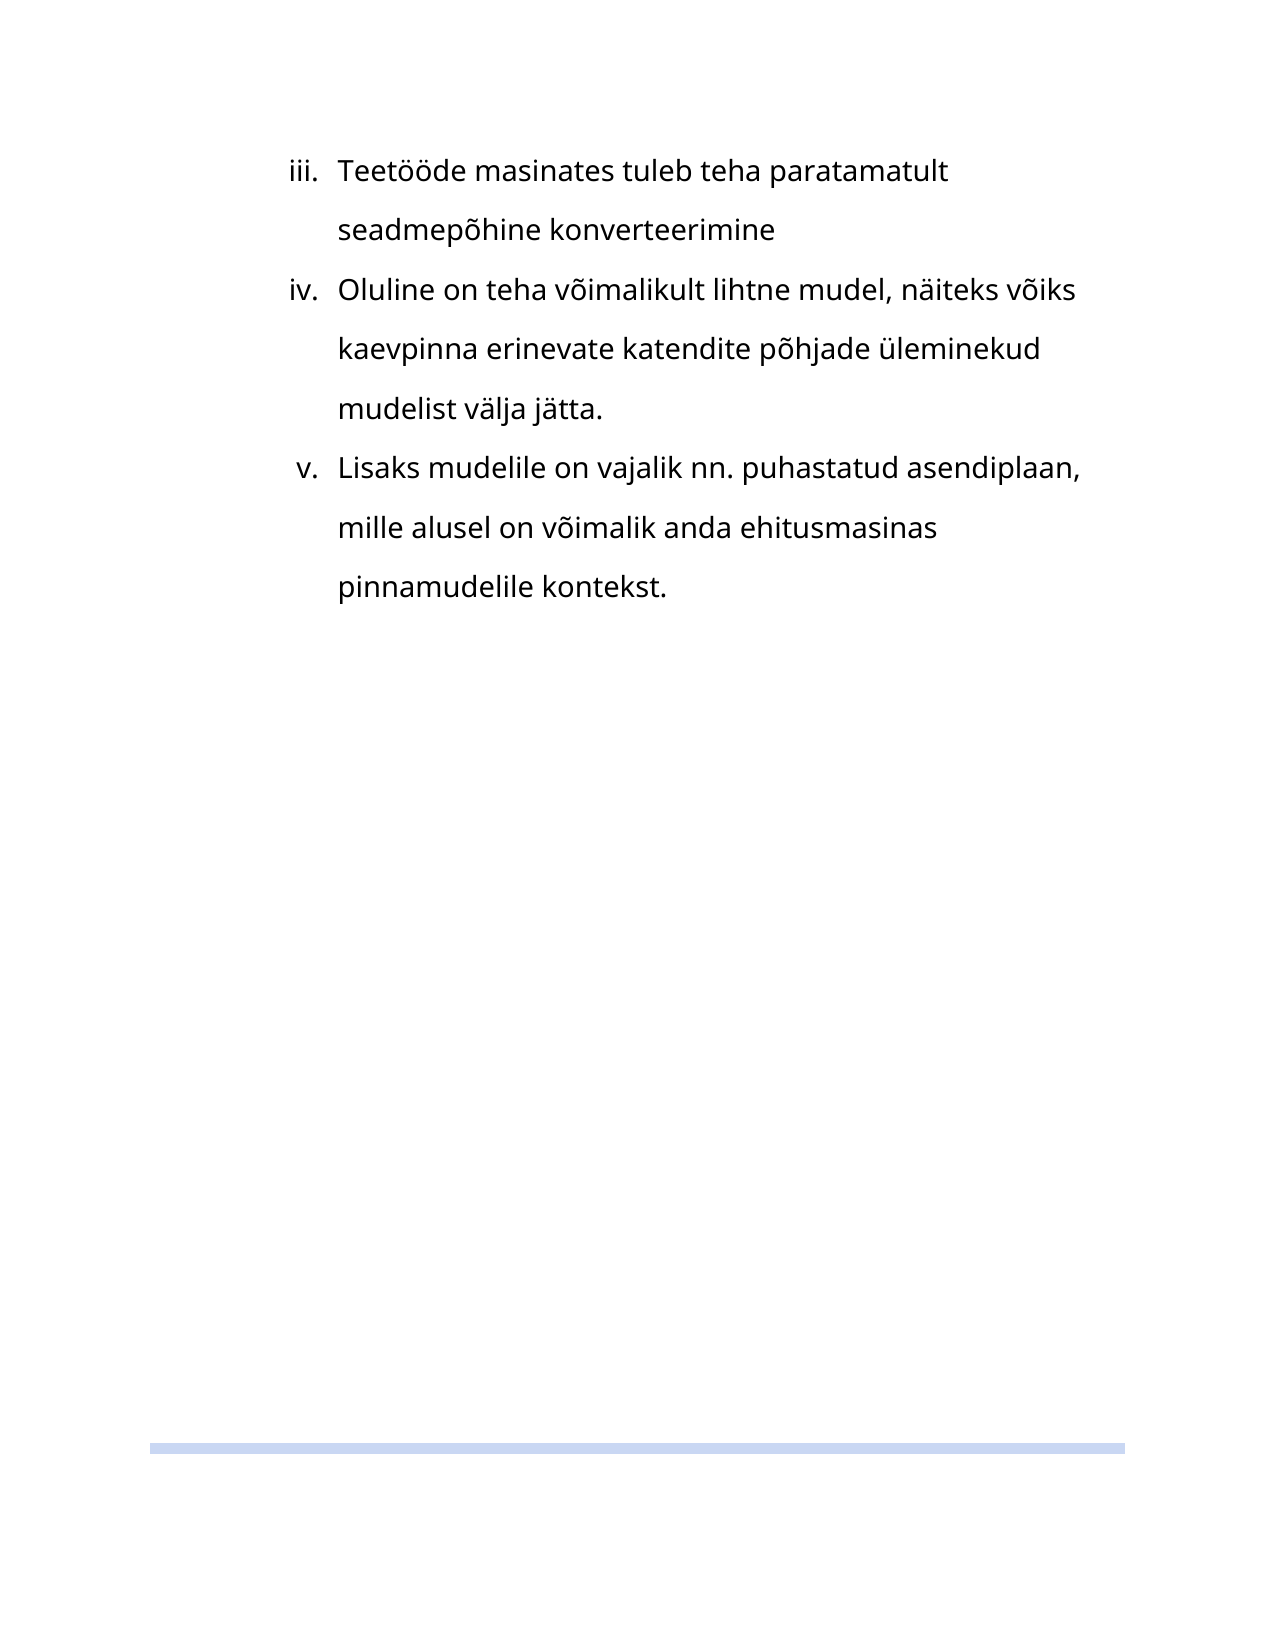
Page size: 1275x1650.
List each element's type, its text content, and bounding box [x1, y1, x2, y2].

list Lisaks mudelile on vajalik nn. puhastatud asendiplaan, mille alusel on võimalik anda ehitusmasinas pinnamudelile kontekst. [319, 447, 1125, 606]
list Oluline on teha võimalikult lihtne mudel, näiteks võiks kaevpinna erinevate katendite põhjade üleminekud mudelist välja jätta. [319, 269, 1125, 428]
list Teetööde masinates tuleb teha paratamatult seadmepõhine konverteerimine [319, 150, 1125, 249]
picture [150, 1443, 1125, 1454]
